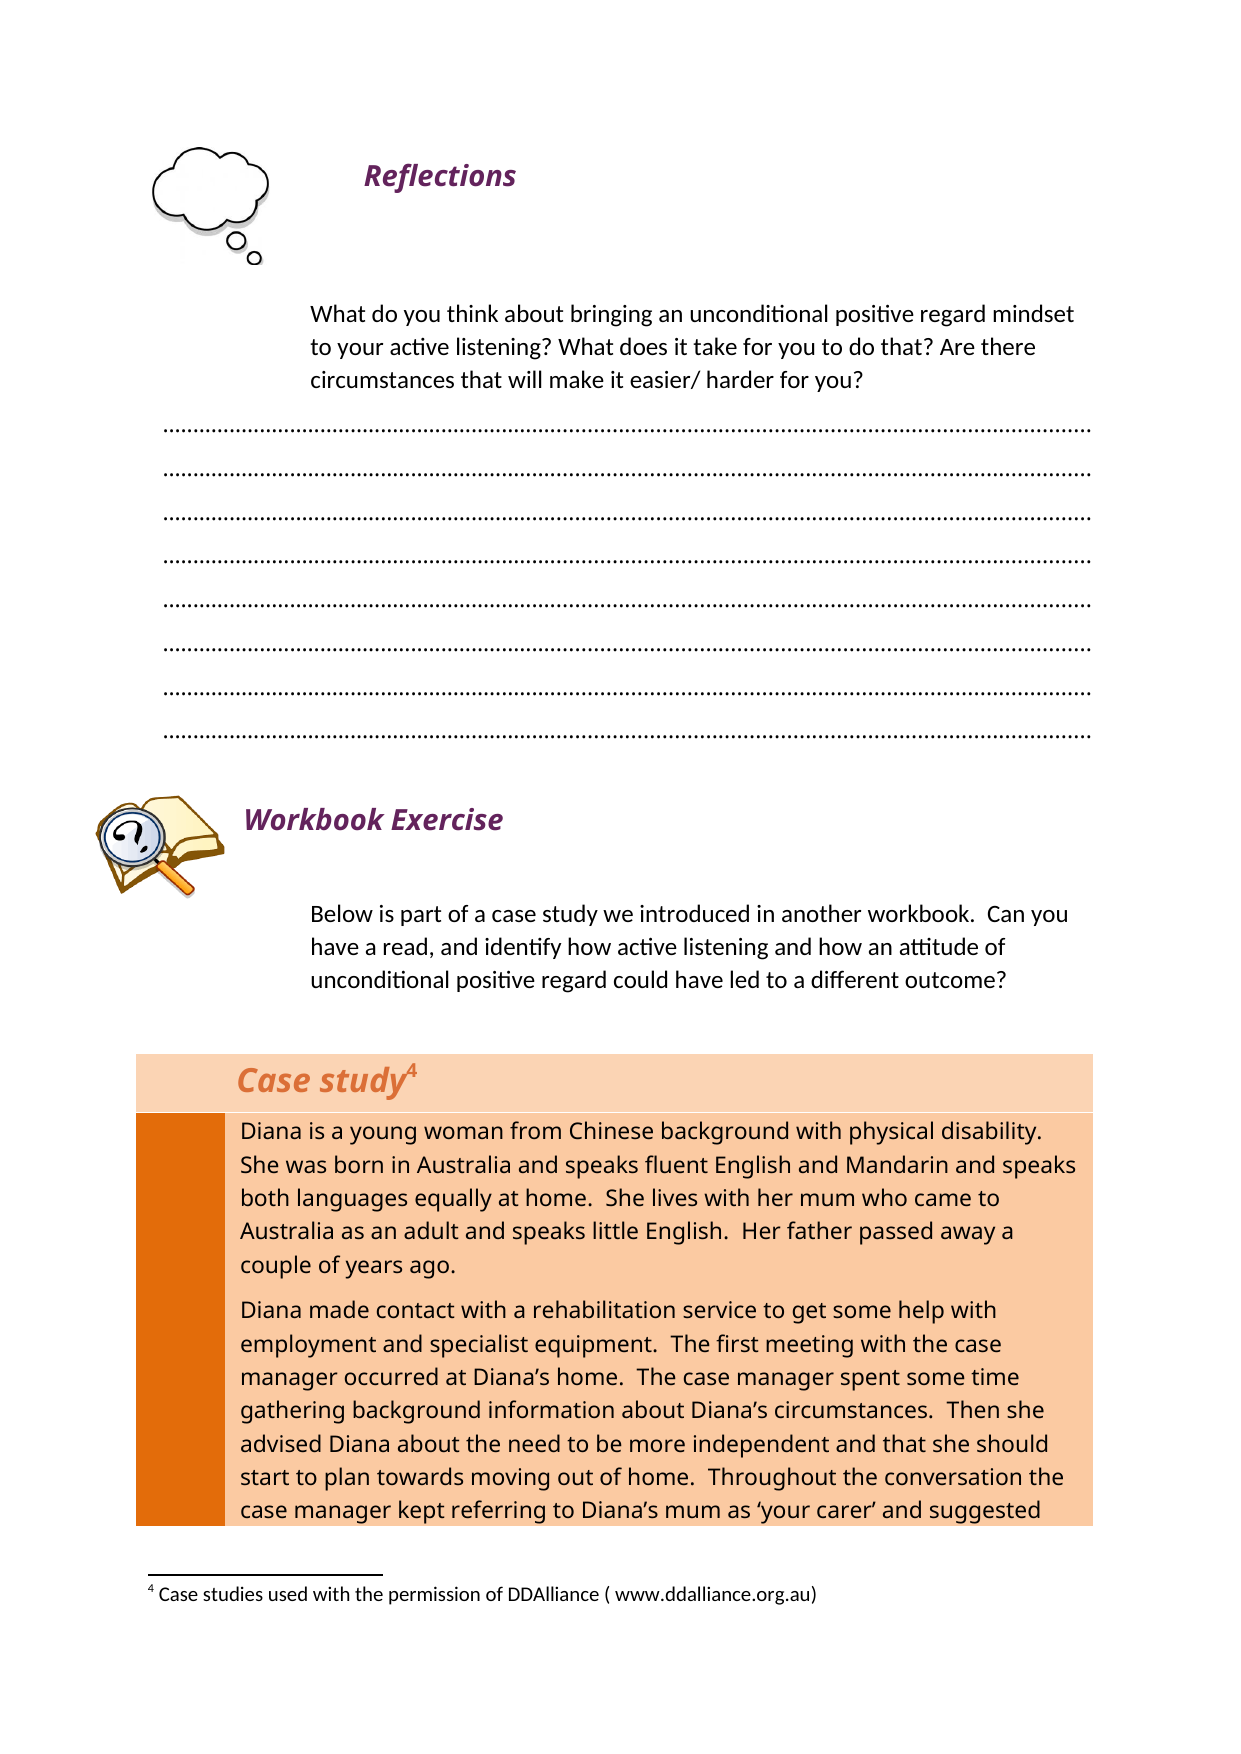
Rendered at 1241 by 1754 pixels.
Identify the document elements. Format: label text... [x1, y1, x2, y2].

table_header [136, 1054, 225, 1112]
subtitle Workbook Exercise [225, 804, 1087, 837]
table_header Case study [225, 1054, 1093, 1112]
table_cell [136, 1113, 225, 1526]
table_header Reflections [353, 148, 1079, 295]
text What do you think about bringing an unconditional positive regard mindset to your active listening? What does it take for you to do that? Are there circumstances that will make it easier/ harder for you? [310, 295, 1087, 395]
table_header [136, 148, 352, 295]
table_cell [225, 1113, 1093, 1526]
picture [91, 781, 225, 915]
picture [150, 147, 271, 265]
text Below is part of a case study we introduced in another workbook. Can you have a read, and identify how active listening and how an attitude of unconditional positive regard could have led to a different outcome? [310, 895, 1087, 995]
